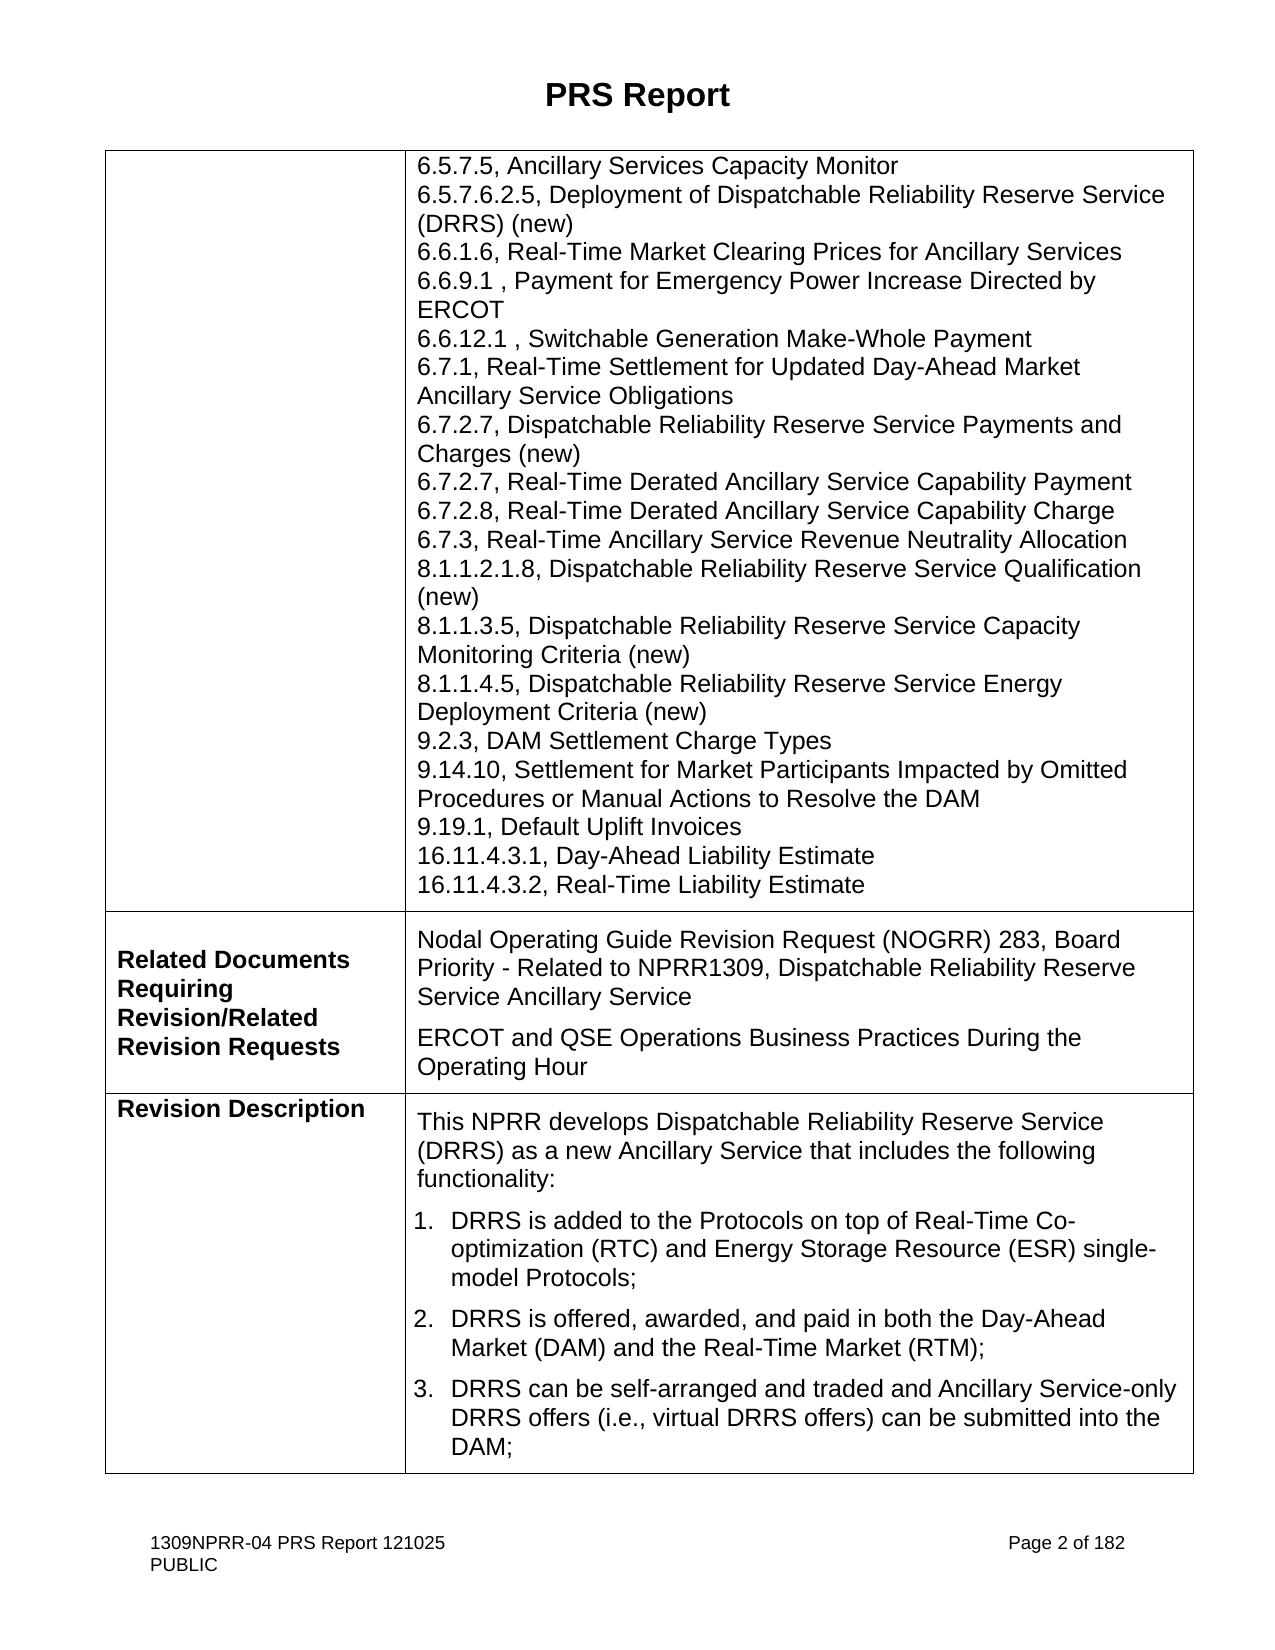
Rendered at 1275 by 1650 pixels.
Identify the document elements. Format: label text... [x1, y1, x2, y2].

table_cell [106, 1094, 405, 1473]
table_cell Nodal Operating Guide Revision Request (NOGRR) 283, Board Priority - Related to NPRR1309, Dispatchable Reliability Reserve Service Ancillary Service ERCOT and QSE Operations Business Practices During the Operating Hour [406, 912, 1193, 1093]
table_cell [106, 151, 405, 911]
table_cell Related Documents Requiring Revision/Related Revision Requests [106, 912, 405, 1093]
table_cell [406, 151, 1193, 911]
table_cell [406, 1094, 1193, 1473]
